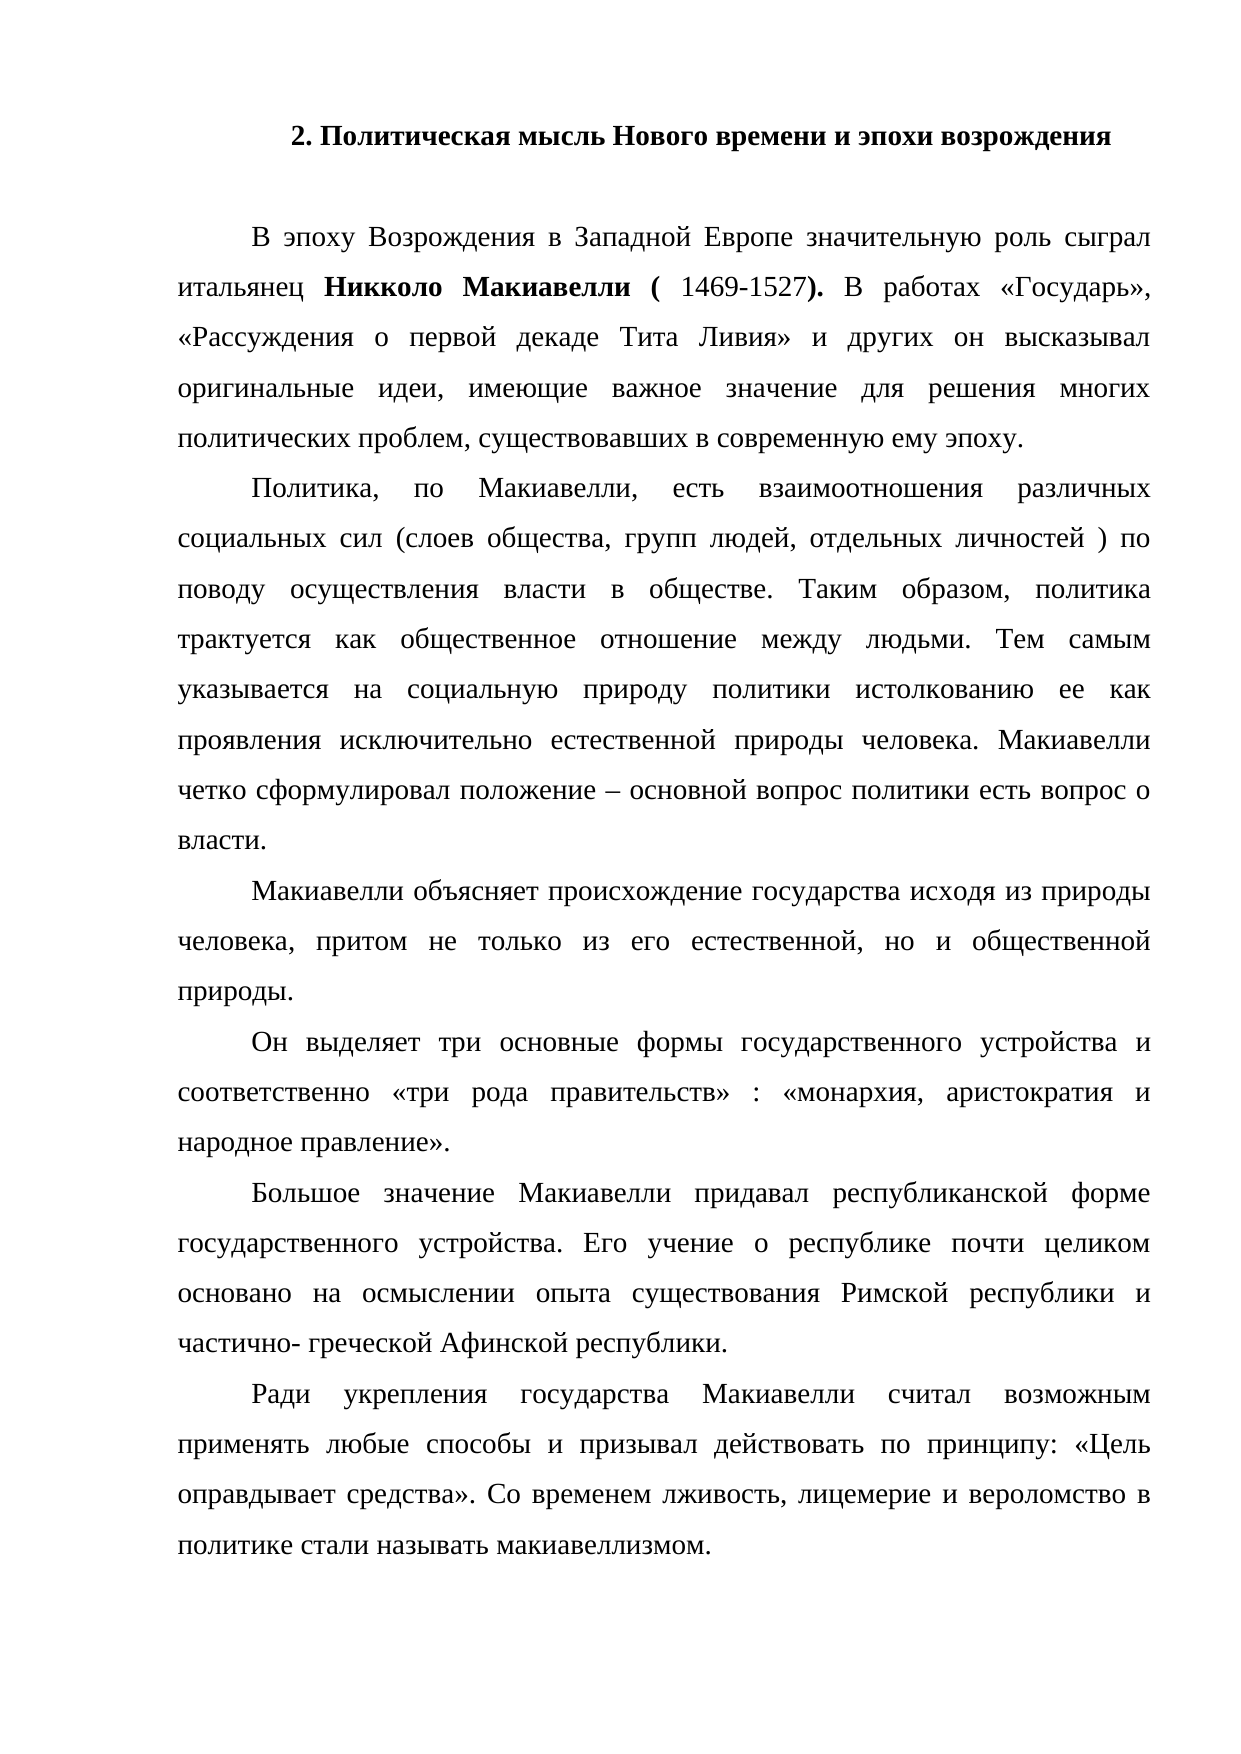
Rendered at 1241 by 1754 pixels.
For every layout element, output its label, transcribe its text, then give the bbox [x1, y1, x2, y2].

text 2. Политическая мысль Нового времени и эпохи возрождения [177, 118, 1152, 152]
text Ради укрепления государства Макиавелли считал возможным применять любые способы и призывал действовать по принципу: «Цель оправдывает средства». Со временем лживость, лицемерие и вероломство в политике стали называть макиавеллизмом. [177, 1376, 1152, 1560]
text Макиавелли объясняет происхождение государства исходя из природы человека, притом не только из его естественной, но и общественной природы. [177, 873, 1152, 1007]
text Большое значение Макиавелли придавал республиканской форме государственного устройства. Его учение о республике почти целиком основано на осмыслении опыта существования Римской республики и частично- греческой Афинской республики. [177, 1175, 1152, 1359]
text Он выделяет три основные формы государственного устройства и соответственно «три рода правительств» : «монархия, аристократия и народное правление». [177, 1024, 1152, 1158]
text Политика, по Макиавелли, есть взаимоотношения различных социальных сил (слоев общества, групп людей, отдельных личностей ) по поводу осуществления власти в обществе. Таким образом, политика трактуется как общественное отношение между людьми. Тем самым указывается на социальную природу политики истолкованию ее как проявления исключительно естественной природы человека. Макиавелли четко сформулировал положение – основной вопрос политики есть вопрос о власти. [177, 470, 1152, 856]
text В эпоху Возрождения в Западной Европе значительную роль сыграл итальянец Никколо Макиавелли ( 1469-1527). В работах «Государь», «Рассуждения о первой декаде Тита Ливия» и других он высказывал оригинальные идеи, имеющие важное значение для решения многих политических проблем, существовавших в современную ему эпоху. [177, 219, 1152, 453]
